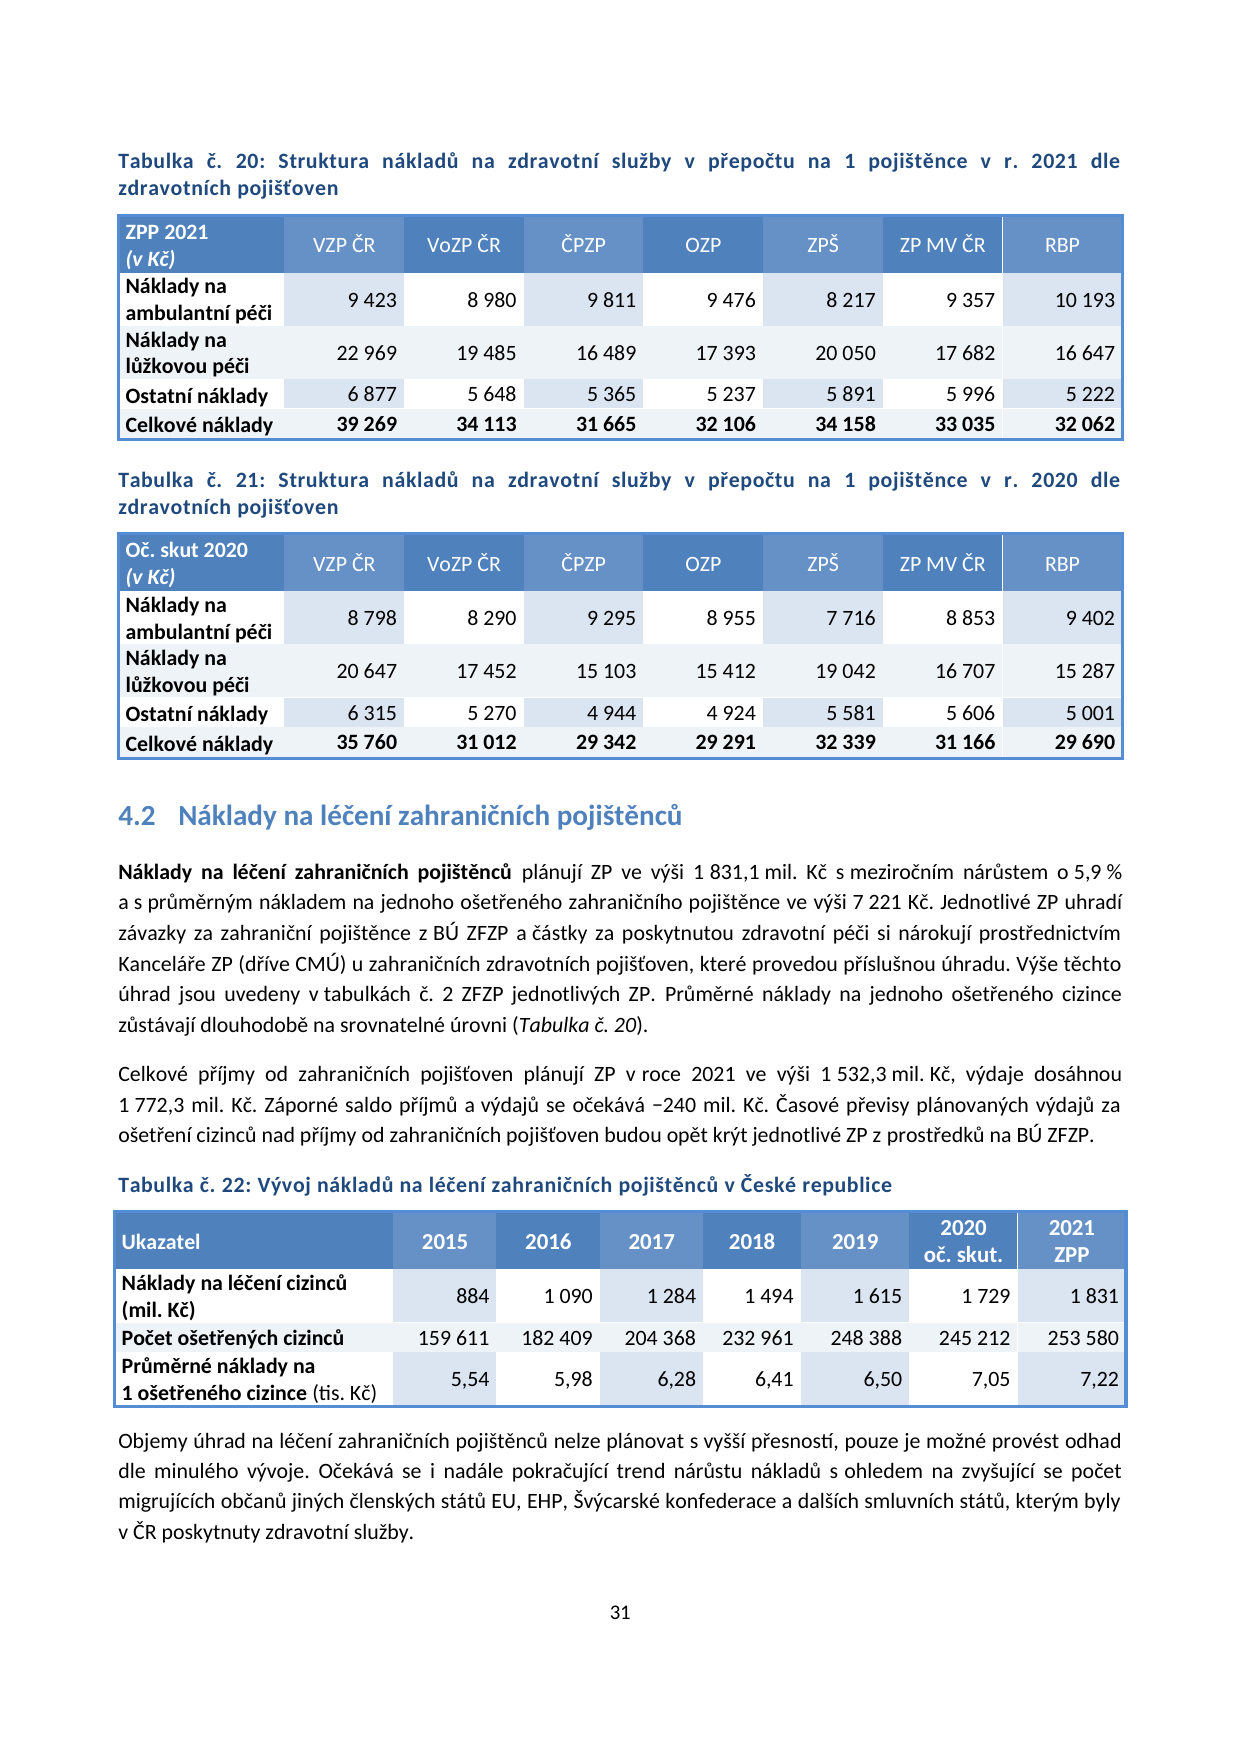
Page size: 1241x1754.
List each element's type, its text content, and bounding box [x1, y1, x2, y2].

table_cell 22 969 [284, 326, 404, 379]
table_cell 5 996 [883, 379, 1002, 408]
table_cell 6 877 [284, 379, 404, 408]
table_cell 9 402 [1003, 591, 1121, 644]
table_cell 1 090 [496, 1269, 600, 1322]
table_cell 17 393 [643, 326, 763, 379]
table_cell 19 485 [404, 326, 524, 379]
table_cell 29 342 [524, 727, 643, 757]
table_cell 33 035 [883, 409, 1002, 438]
table_cell 253 580 [1018, 1323, 1124, 1352]
table_cell 6,28 [600, 1352, 703, 1405]
table_cell 5 365 [524, 379, 643, 408]
table_cell 4 924 [643, 698, 763, 727]
table_header OZP [643, 217, 763, 273]
table_cell 15 103 [524, 644, 643, 697]
table_cell Náklady na lůžkovou péči [120, 644, 284, 697]
table_cell 16 647 [1003, 326, 1121, 379]
table_cell 5 270 [404, 698, 524, 727]
table_cell 32 062 [1003, 409, 1121, 438]
table_cell 245 212 [909, 1323, 1017, 1352]
table_cell 32 339 [763, 727, 883, 757]
table_cell Náklady na lůžkovou péči [120, 326, 284, 379]
table_cell 34 113 [404, 409, 524, 438]
table_cell 1 615 [801, 1269, 909, 1322]
table_cell 8 980 [404, 273, 524, 326]
subtitle Náklady na léčení zahraničních pojištěnců [118, 797, 1122, 833]
table_cell 29 291 [643, 727, 763, 757]
table_cell 5 237 [643, 379, 763, 408]
table_cell 9 423 [284, 273, 404, 326]
table_cell 8 217 [763, 273, 883, 326]
table_cell 8 798 [284, 591, 404, 644]
table_header 2017 [600, 1213, 703, 1269]
table_header VoZP ČR [404, 535, 524, 591]
table_cell 31 166 [883, 727, 1002, 757]
text Celkové příjmy od zahraničních pojišťoven plánují ZP v roce 2021 ve výši 1 532,3 mil. Kč, výdaje dosáhnou 1 772,3 mil. Kč. Záporné saldo příjmů a výdajů se očekává −240 mil. Kč. Časové převisy plánovaných výdajů za ošetření cizinců nad příjmy od zahraničních pojišťoven budou opět krýt jednotlivé ZP z prostředků na BÚ ZFZP. [118, 1060, 1122, 1148]
table_cell 5 891 [763, 379, 883, 408]
table_cell 19 042 [763, 644, 883, 697]
table_cell 5 606 [883, 698, 1002, 727]
table_header ZP MV ČR [883, 217, 1002, 273]
table_cell 182 409 [496, 1323, 600, 1352]
table_cell 20 050 [763, 326, 883, 379]
table_cell Počet ošetřených cizinců [116, 1323, 393, 1352]
table_cell 34 158 [763, 409, 883, 438]
table_header VoZP ČR [404, 217, 524, 273]
text Tabulka č. 21: Struktura nákladů na zdravotní služby v přepočtu na 1 pojištěnce v r. 2020 dle zdravotních pojišťoven [118, 466, 1122, 519]
table_header ZPŠ [763, 217, 883, 273]
table_cell 35 760 [284, 727, 404, 757]
table_cell 8 853 [883, 591, 1002, 644]
table_cell 5 581 [763, 698, 883, 727]
table_cell oč. skut. [909, 1240, 1017, 1269]
table_cell 8 290 [404, 591, 524, 644]
table_header 2016 [496, 1213, 600, 1269]
table_header 2015 [393, 1213, 496, 1269]
table_header ZPP 2021 (v Kč) [120, 217, 284, 273]
table_header Ukazatel [116, 1213, 393, 1269]
table_cell 5 222 [1003, 379, 1121, 408]
table_cell Ostatní náklady [120, 379, 284, 408]
table_cell 232 961 [703, 1323, 801, 1352]
table_cell 1 284 [600, 1269, 703, 1322]
table_header ČPZP [524, 217, 643, 273]
table_cell 10 193 [1003, 273, 1121, 326]
text Tabulka č. 22: Vývoj nákladů na léčení zahraničních pojištěnců v České republice [118, 1171, 1122, 1198]
table_cell 15 412 [643, 644, 763, 697]
table_cell 204 368 [600, 1323, 703, 1352]
table_cell 17 452 [404, 644, 524, 697]
table_cell 5,98 [496, 1352, 600, 1405]
text Tabulka č. 20: Struktura nákladů na zdravotní služby v přepočtu na 1 pojištěnce v r. 2021 dle zdravotních pojišťoven [118, 148, 1122, 201]
table_cell 884 [393, 1269, 496, 1322]
table_header 2020 [909, 1213, 1017, 1240]
table_header 2021 [1018, 1213, 1124, 1240]
table_cell 8 955 [643, 591, 763, 644]
table_cell 7 716 [763, 591, 883, 644]
table_cell Náklady na ambulantní péči [120, 273, 284, 326]
table_cell 7,05 [909, 1352, 1017, 1405]
table_header RBP [1003, 535, 1121, 591]
table_cell 20 647 [284, 644, 404, 697]
table_header VZP ČR [284, 535, 404, 591]
table_cell 248 388 [801, 1323, 909, 1352]
table_cell 9 811 [524, 273, 643, 326]
table_cell Celkové náklady [120, 727, 284, 757]
table_cell 7,22 [1018, 1352, 1124, 1405]
table_cell 9 295 [524, 591, 643, 644]
table_header ZPŠ [763, 535, 883, 591]
table_cell 5,54 [393, 1352, 496, 1405]
table_cell 17 682 [883, 326, 1002, 379]
table_cell 16 707 [883, 644, 1002, 697]
table_cell 5 001 [1003, 698, 1121, 727]
table_cell 5 648 [404, 379, 524, 408]
table_cell Průměrné náklady na 1 ošetřeného cizince (tis. Kč) [116, 1352, 393, 1405]
table_cell Náklady na ambulantní péči [120, 591, 284, 644]
text Objemy úhrad na léčení zahraničních pojištěnců nelze plánovat s vyšší přesností, pouze je možné provést odhad dle minulého vývoje. Očekává se i nadále pokračující trend nárůstu nákladů s ohledem na zvyšující se počet migrujících občanů jiných členských států EU, EHP, Švýcarské konfederace a dalších smluvních států, kterým byly v ČR poskytnuty zdravotní služby. [118, 1427, 1122, 1545]
table_cell 32 106 [643, 409, 763, 438]
table_cell 31 012 [404, 727, 524, 757]
table_cell ZPP [1018, 1240, 1124, 1269]
table_cell 1 494 [703, 1269, 801, 1322]
table_cell 4 944 [524, 698, 643, 727]
table_cell 9 476 [643, 273, 763, 326]
table_header 2019 [801, 1213, 909, 1269]
table_cell 1 831 [1018, 1269, 1124, 1322]
table_header ČPZP [524, 535, 643, 591]
table_cell 159 611 [393, 1323, 496, 1352]
table_cell Náklady na léčení cizinců (mil. Kč) [116, 1269, 393, 1322]
table_cell 6,41 [703, 1352, 801, 1405]
table_header RBP [1003, 217, 1121, 273]
table_cell 6 315 [284, 698, 404, 727]
table_cell 9 357 [883, 273, 1002, 326]
table_header VZP ČR [284, 217, 404, 273]
table_header ZP MV ČR [883, 535, 1002, 591]
table_cell Ostatní náklady [120, 698, 284, 727]
table_cell 1 729 [909, 1269, 1017, 1322]
table_cell Celkové náklady [120, 409, 284, 438]
table_header OZP [643, 535, 763, 591]
table_cell 16 489 [524, 326, 643, 379]
table_header 2018 [703, 1213, 801, 1269]
table_cell 6,50 [801, 1352, 909, 1405]
table_header Oč. skut 2020 (v Kč) [120, 535, 284, 591]
table_cell 29 690 [1003, 727, 1121, 757]
table_cell 31 665 [524, 409, 643, 438]
text Náklady na léčení zahraničních pojištěnců plánují ZP ve výši 1 831,1 mil. Kč s meziročním nárůstem o 5,9 % a s průměrným nákladem na jednoho ošetřeného zahraničního pojištěnce ve výši 7 221 Kč. Jednotlivé ZP uhradí závazky za zahraniční pojištěnce z BÚ ZFZP a částky za poskytnutou zdravotní péči si nárokují prostřednictvím Kanceláře ZP (dříve CMÚ) u zahraničních zdravotních pojišťoven, které provedou příslušnou úhradu. Výše těchto úhrad jsou uvedeny v tabulkách č. 2 ZFZP jednotlivých ZP. Průměrné náklady na jednoho ošetřeného cizince zůstávají dlouhodobě na srovnatelné úrovni (Tabulka č. 20). [118, 858, 1122, 1038]
table_cell 39 269 [284, 409, 404, 438]
table_cell 15 287 [1003, 644, 1121, 697]
